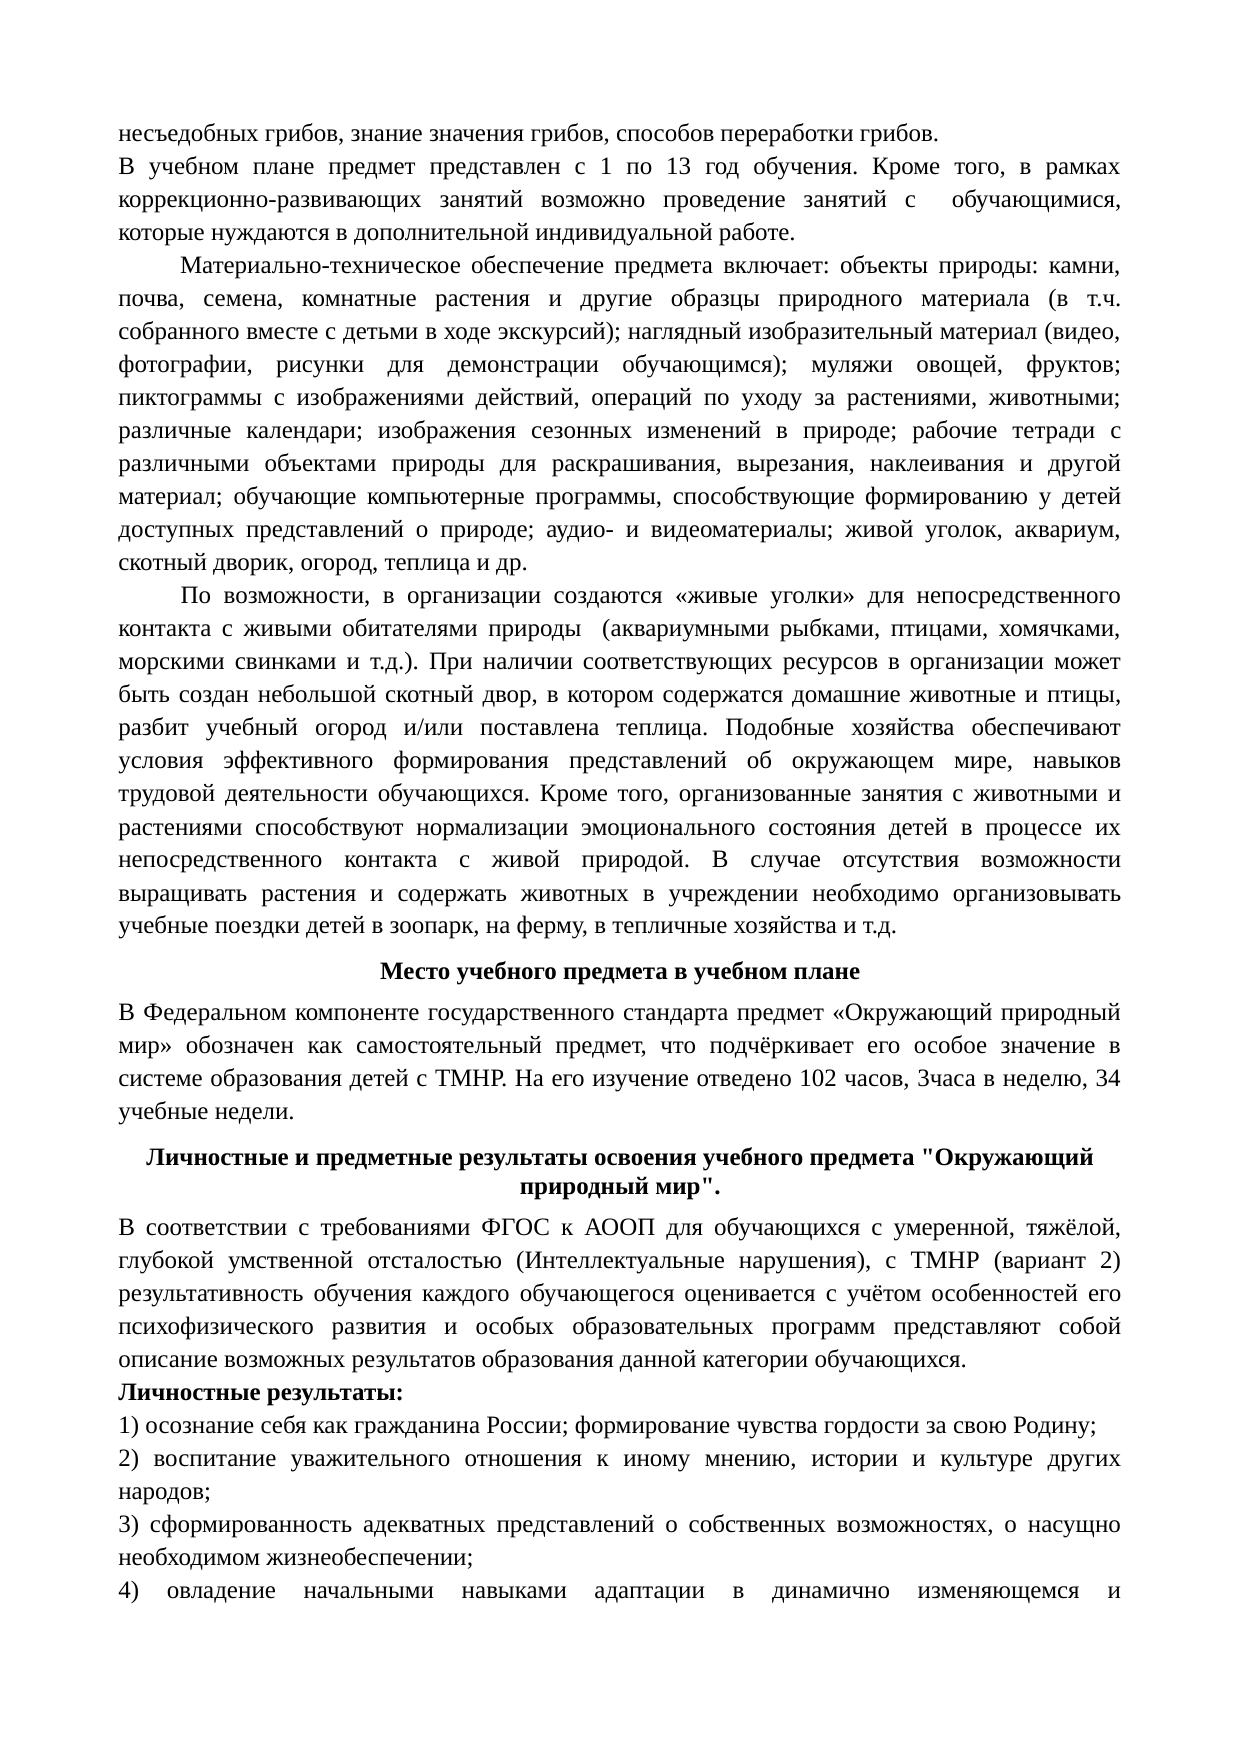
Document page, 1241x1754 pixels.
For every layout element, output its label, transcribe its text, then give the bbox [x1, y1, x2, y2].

text В учебном плане предмет представлен с 1 по 13 год обучения. Кроме того, в рамках коррекционно-развивающих занятий возможно проведение занятий с обучающимися, которые нуждаются в дополнительной индивидуальной работе. [118, 151, 1122, 246]
text По возможности, в организации создаются «живые уголки» для непосредственного контакта с живыми обитателями природы (аквариумными рыбками, птицами, хомячками, морскими свинками и т.д.). При наличии соответствующих ресурсов в организации может быть создан небольшой скотный двор, в котором содержатся домашние животные и птицы, разбит учебный огород и/или поставлена теплица. Подобные хозяйства обеспечивают условия эффективного формирования представлений об окружающем мире, навыков трудовой деятельности обучающихся. Кроме того, организованные занятия с животными и растениями способствуют нормализации эмоционального состояния детей в процессе их непосредственного контакта с живой природой. В случае отсутствия возможности выращивать растения и содержать животных в учреждении необходимо организовывать учебные поездки детей в зоопарк, на ферму, в тепличные хозяйства и т.д. [118, 580, 1122, 939]
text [118, 118, 1122, 147]
text 1) осознание себя как гражданина России; формирование чувства гордости за свою Родину; [118, 1410, 1122, 1439]
text Личностные результаты: [118, 1377, 1122, 1406]
text Материально-техническое обеспечение предмета включает: объекты природы: камни, почва, семена, комнатные растения и другие образцы природного материала (в т.ч. собранного вместе с детьми в ходе экскурсий); наглядный изобразительный материал (видео, фотографии, рисунки для демонстрации обучающимся); муляжи овощей, фруктов; пиктограммы с изображениями действий, операций по уходу за растениями, животными; различные календари; изображения сезонных изменений в природе; рабочие тетради с различными объектами природы для раскрашивания, вырезания, наклеивания и другой материал; обучающие компьютерные программы, способствующие формированию у детей доступных представлений о природе; аудио- и видеоматериалы; живой уголок, аквариум, скотный дворик, огород, теплица и др. [118, 250, 1122, 576]
text Личностные и предметные результаты освоения учебного предмета "Окружающий природный мир". [118, 1142, 1122, 1199]
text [118, 1575, 1122, 1604]
text В Федеральном компоненте государственного стандарта предмет «Окружающий природный мир» обозначен как самостоятельный предмет, что подчёркивает его особое значение в системе образования детей с ТМНР. На его изучение отведено 102 часов, 3часа в неделю, 34 учебные недели. [118, 997, 1122, 1125]
text 3) сформированность адекватных представлений о собственных возможностях, о насущно необходимом жизнеобеспечении; [118, 1509, 1122, 1571]
text 2) воспитание уважительного отношения к иному мнению, истории и культуре других народов; [118, 1443, 1122, 1505]
text Место учебного предмета в учебном плане [118, 956, 1122, 985]
text В соответствии с требованиями ФГОС к АООП для обучающихся с умеренной, тяжёлой, глубокой умственной отсталостью (Интеллектуальные нарушения), с ТМНР (вариант 2) результативность обучения каждого обучающегося оценивается с учётом особенностей его психофизического развития и особых образовательных программ представляют собой описание возможных результатов образования данной категории обучающихся. [118, 1212, 1122, 1373]
